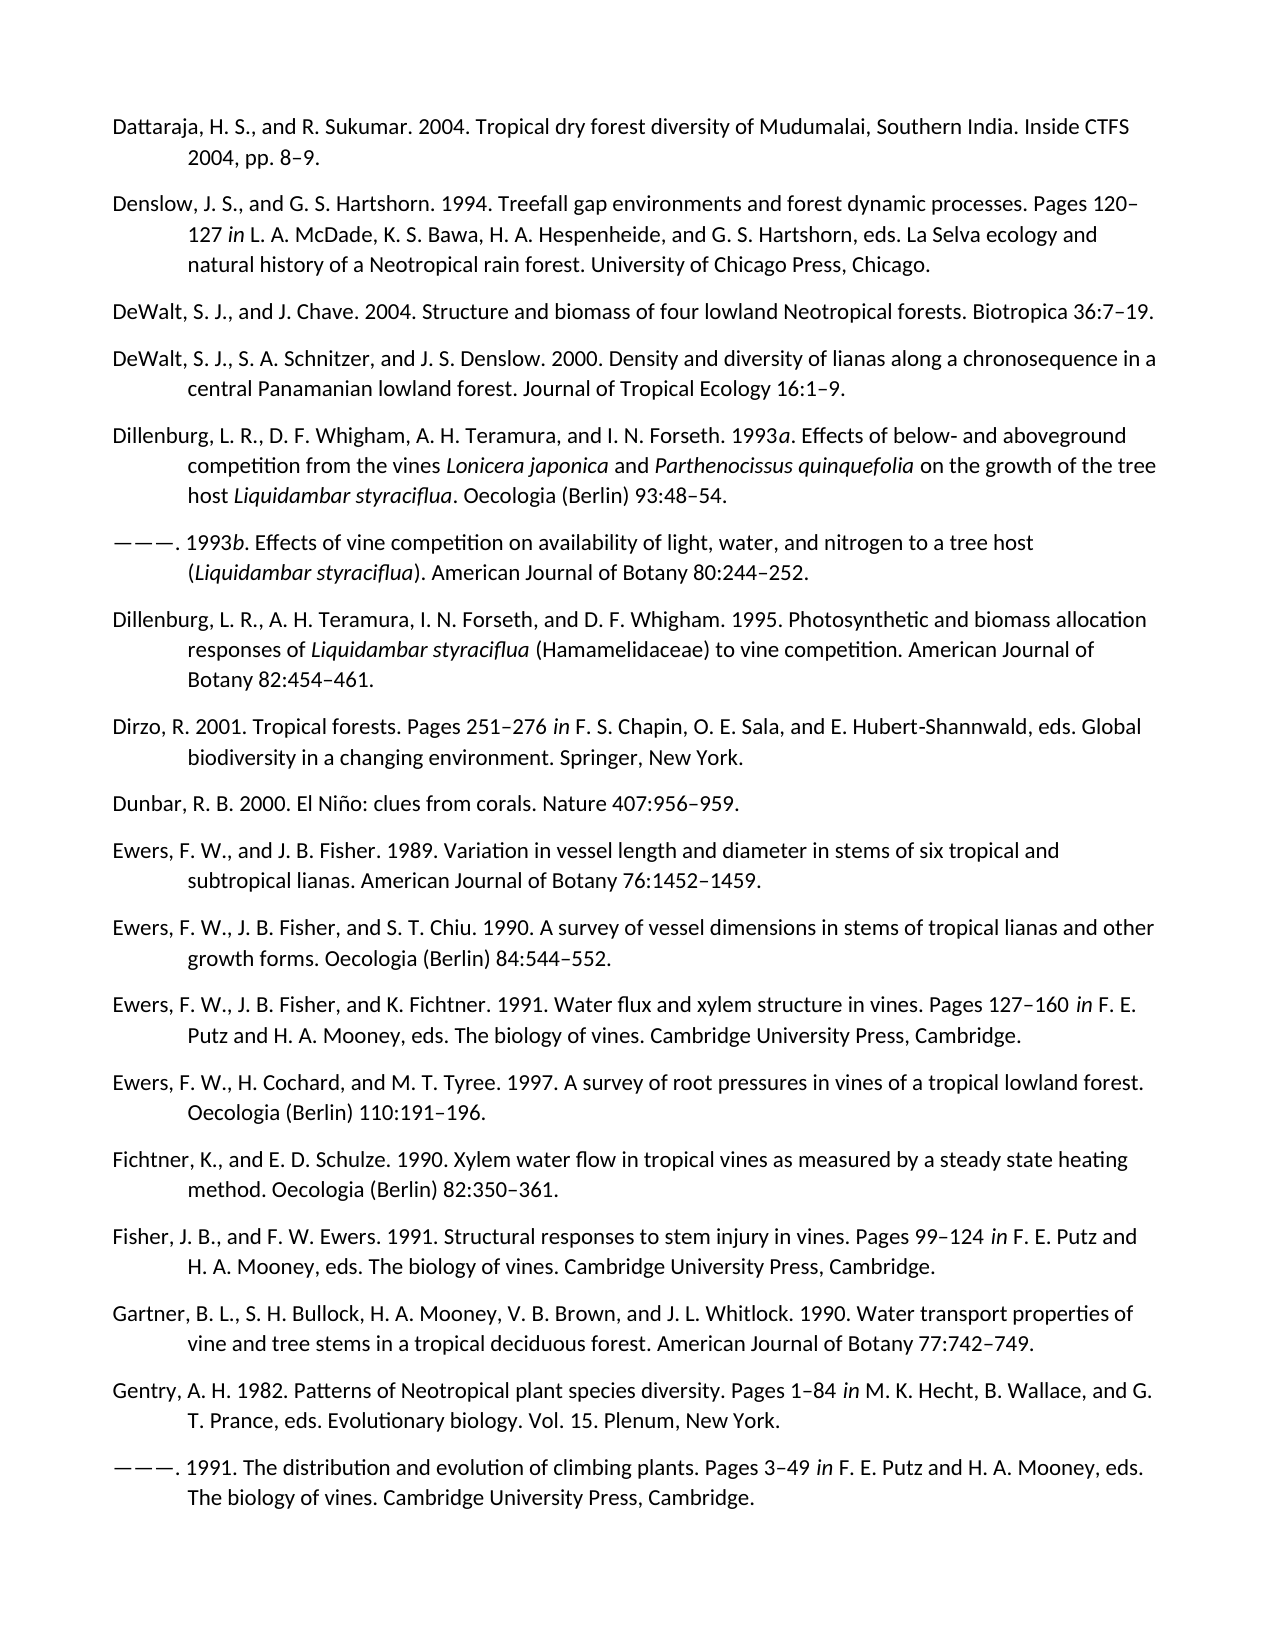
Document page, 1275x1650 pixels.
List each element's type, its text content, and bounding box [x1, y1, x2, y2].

text Ewers, F. W., J. B. Fisher, and S. T. Chiu. 1990. A survey of vessel dimensions in stems of tropical lianas and other growth forms. Oecologia (Berlin) 84:544–552. [112, 913, 1162, 972]
text Gartner, B. L., S. H. Bullock, H. A. Mooney, V. B. Brown, and J. L. Whitlock. 1990. Water transport properties of vine and tree stems in a tropical deciduous forest. American Journal of Botany 77:742–749. [112, 1299, 1162, 1357]
text Dirzo, R. 2001. Tropical forests. Pages 251–276 in F. S. Chapin, O. E. Sala, and E. Hubert‐Shannwald, eds. Global biodiversity in a changing environment. Springer, New York. [112, 712, 1162, 771]
text Dillenburg, L. R., A. H. Teramura, I. N. Forseth, and D. F. Whigham. 1995. Photosynthetic and biomass allocation responses of Liquidambar styraciflua (Hamamelidaceae) to vine competition. American Journal of Botany 82:454–461. [112, 605, 1162, 694]
text DeWalt, S. J., and J. Chave. 2004. Structure and biomass of four lowland Neotropical forests. Biotropica 36:7–19. [112, 297, 1162, 325]
text Denslow, J. S., and G. S. Hartshorn. 1994. Treefall gap environments and forest dynamic processes. Pages 120–127 in L. A. McDade, K. S. Bawa, H. A. Hespenheide, and G. S. Hartshorn, eds. La Selva ecology and natural history of a Neotropical rain forest. University of Chicago Press, Chicago. [112, 189, 1162, 278]
text Ewers, F. W., and J. B. Fisher. 1989. Variation in vessel length and diameter in stems of six tropical and subtropical lianas. American Journal of Botany 76:1452–1459. [112, 836, 1162, 895]
text Ewers, F. W., H. Cochard, and M. T. Tyree. 1997. A survey of root pressures in vines of a tropical lowland forest. Oecologia (Berlin) 110:191–196. [112, 1068, 1162, 1126]
text Ewers, F. W., J. B. Fisher, and K. Fichtner. 1991. Water flux and xylem structure in vines. Pages 127–160 in F. E. Putz and H. A. Mooney, eds. The biology of vines. Cambridge University Press, Cambridge. [112, 991, 1162, 1049]
text Dunbar, R. B. 2000. El Niño: clues from corals. Nature 407:956–959. [112, 789, 1162, 818]
text ———. 1993b. Effects of vine competition on availability of light, water, and nitrogen to a tree host (Liquidambar styraciflua). American Journal of Botany 80:244–252. [112, 528, 1162, 586]
text DeWalt, S. J., S. A. Schnitzer, and J. S. Denslow. 2000. Density and diversity of lianas along a chronosequence in a central Panamanian lowland forest. Journal of Tropical Ecology 16:1–9. [112, 344, 1162, 402]
text Fichtner, K., and E. D. Schulze. 1990. Xylem water flow in tropical vines as measured by a steady state heating method. Oecologia (Berlin) 82:350–361. [112, 1145, 1162, 1203]
text Gentry, A. H. 1982. Patterns of Neotropical plant species diversity. Pages 1–84 in M. K. Hecht, B. Wallace, and G. T. Prance, eds. Evolutionary biology. Vol. 15. Plenum, New York. [112, 1376, 1162, 1434]
text Dillenburg, L. R., D. F. Whigham, A. H. Teramura, and I. N. Forseth. 1993a. Effects of below‐ and aboveground competition from the vines Lonicera japonica and Parthenocissus quinquefolia on the growth of the tree host Liquidambar styraciflua. Oecologia (Berlin) 93:48–54. [112, 421, 1162, 509]
text Dattaraja, H. S., and R. Sukumar. 2004. Tropical dry forest diversity of Mudumalai, Southern India. Inside CTFS 2004, pp. 8–9. [112, 112, 1162, 171]
text ———. 1991. The distribution and evolution of climbing plants. Pages 3–49 in F. E. Putz and H. A. Mooney, eds. The biology of vines. Cambridge University Press, Cambridge. [112, 1453, 1162, 1511]
text Fisher, J. B., and F. W. Ewers. 1991. Structural responses to stem injury in vines. Pages 99–124 in F. E. Putz and H. A. Mooney, eds. The biology of vines. Cambridge University Press, Cambridge. [112, 1222, 1162, 1280]
